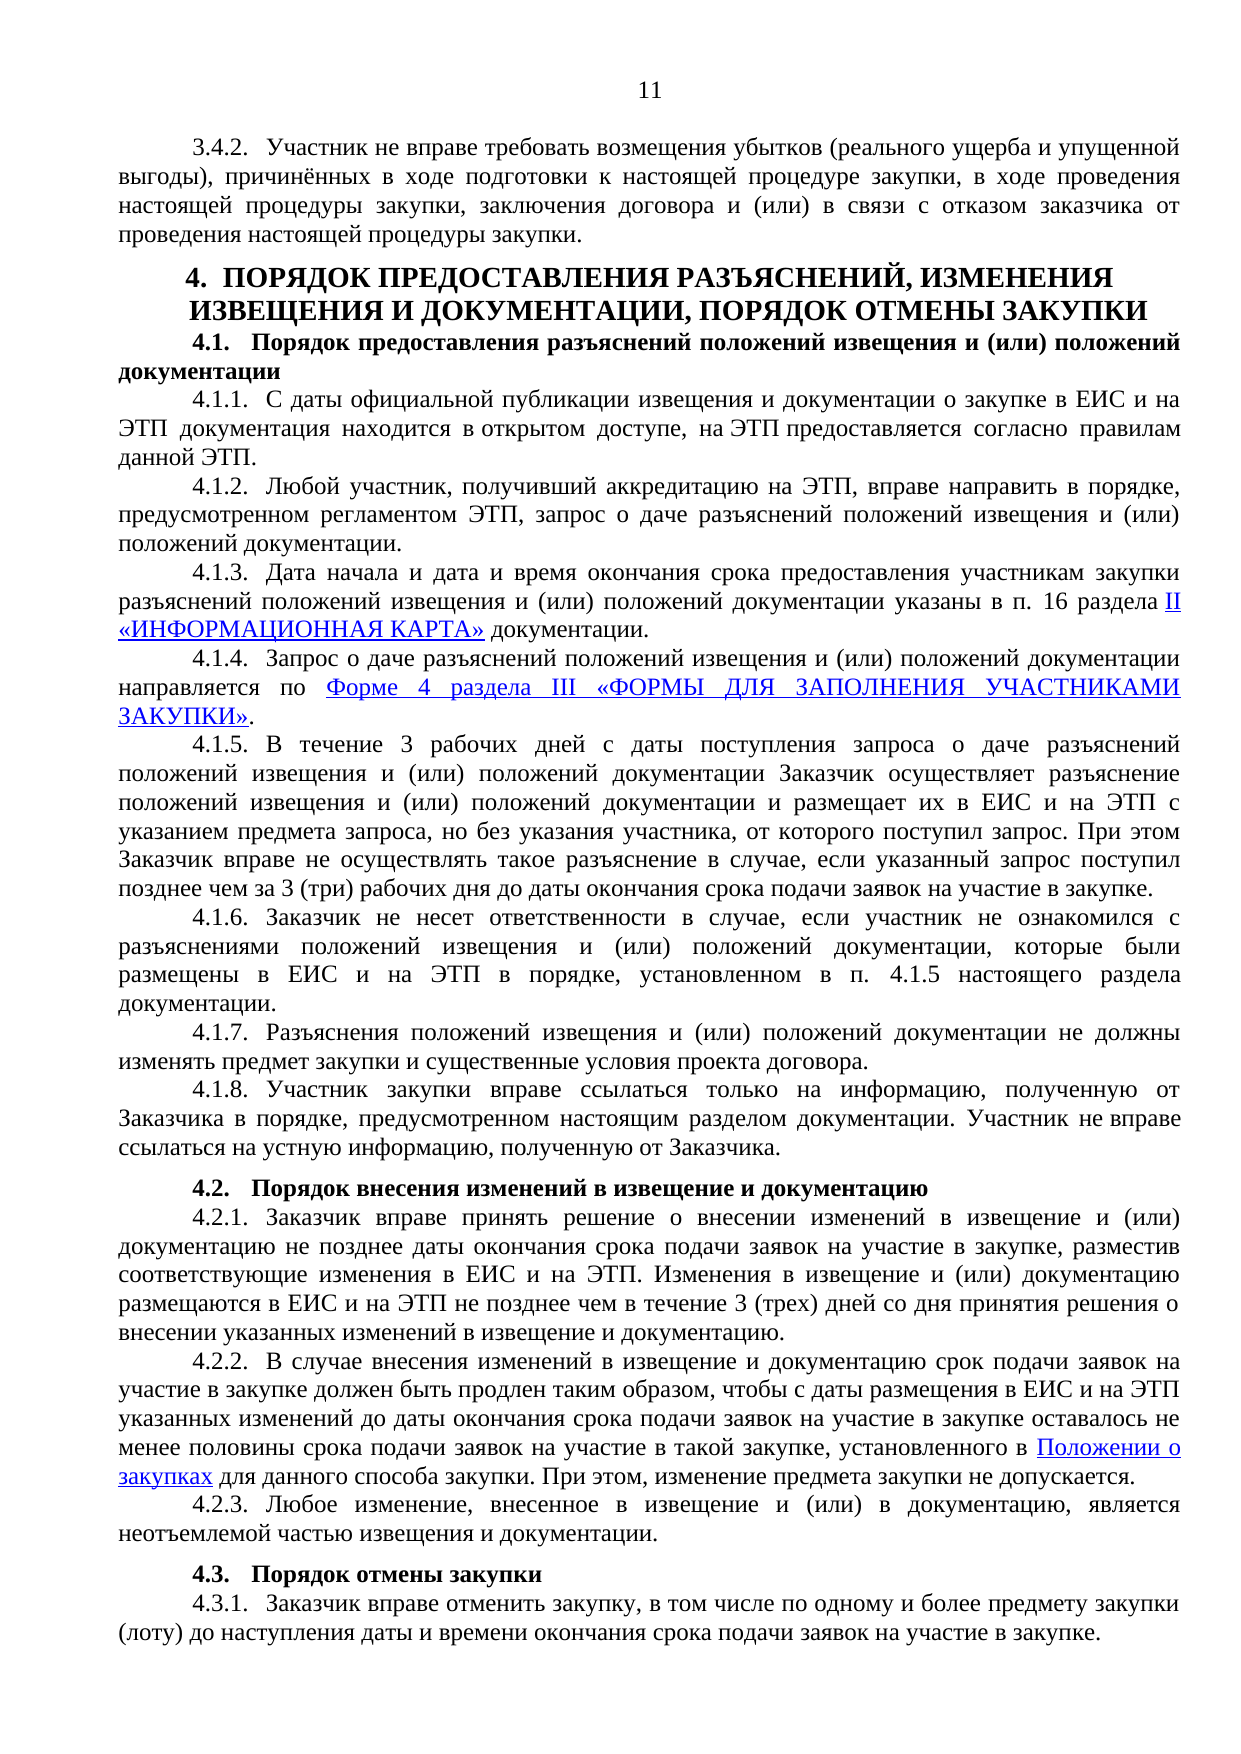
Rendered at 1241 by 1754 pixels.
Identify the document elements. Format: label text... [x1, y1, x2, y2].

list Любое изменение, внесенное в извещение и (или) в документацию, является неотъемлемой частью извещения и документации. [118, 1489, 1181, 1547]
list С даты официальной публикации извещения и документации о закупке в ЕИС и на ЭТП документация находится в открытом доступе, на ЭТП предоставляется согласно правилам данной ЭТП. [118, 384, 1181, 471]
list Участник закупки вправе ссылаться только на информацию, полученную от Заказчика в порядке, предусмотренном настоящим разделом документации. Участник не вправе ссылаться на устную информацию, полученную от Заказчика. [118, 1074, 1181, 1161]
list Дата начала и дата и время окончания срока предоставления участникам закупки разъяснений положений извещения и (или) положений документации указаны в п. 16 раздела II «ИНФОРМАЦИОННАЯ КАРТА» документации. [118, 557, 1181, 643]
list Заказчик не несет ответственности в случае, если участник не ознакомился с разъяснениями положений извещения и (или) положений документации, которые были размещены в ЕИС и на ЭТП в порядке, установленном в п. 4.1.5 настоящего раздела документации. [118, 902, 1181, 1017]
list Участник не вправе требовать возмещения убытков (реального ущерба и упущенной выгоды), причинённых в ходе подготовки к настоящей процедуре закупки, в ходе проведения настоящей процедуры закупки, заключения договора и (или) в связи с отказом заказчика от проведения настоящей процедуры закупки. [118, 132, 1181, 247]
list Заказчик вправе принять решение о внесении изменений в извещение и (или) документацию не позднее даты окончания срока подачи заявок на участие в закупке, разместив соответствующие изменения в ЕИС и на ЭТП. Изменения в извещение и (или) документацию размещаются в ЕИС и на ЭТП не позднее чем в течение 3 (трех) дней со дня принятия решения о внесении указанных изменений в извещение и документацию. [118, 1202, 1181, 1346]
list Порядок внесения изменений в извещение и документацию [118, 1173, 1181, 1202]
list Запрос о даче разъяснений положений извещения и (или) положений документации направляется по Форме 4 раздела III «ФОРМЫ ДЛЯ ЗАПОЛНЕНИЯ УЧАСТНИКАМИ ЗАКУПКИ». [118, 643, 1181, 729]
list В случае внесения изменений в извещение и документацию срок подачи заявок на участие в закупке должен быть продлен таким образом, чтобы с даты размещения в ЕИС и на ЭТП указанных изменений до даты окончания срока подачи заявок на участие в закупке оставалось не менее половины срока подачи заявок на участие в такой закупке, установленного в Положении о закупках для данного способа закупки. При этом, изменение предмета закупки не допускается. [118, 1346, 1181, 1489]
list Порядок отмены закупки [118, 1559, 1181, 1588]
list Заказчик вправе отменить закупку, в том числе по одному и более предмету закупки (лоту) до наступления даты и времени окончания срока подачи заявок на участие в закупке. [118, 1588, 1181, 1646]
list Порядок предоставления разъяснений положений извещения и (или) положений документации [118, 327, 1181, 384]
list ПОРЯДОК ПРЕДОСТАВЛЕНИЯ РАЗЪЯСНЕНИЙ, ИЗМЕНЕНИЯ ИЗВЕЩЕНИЯ И ДОКУМЕНТАЦИИ, ПОРЯДОК ОТМЕНЫ ЗАКУПКИ [118, 260, 1181, 327]
list В течение 3 рабочих дней с даты поступления запроса о даче разъяснений положений извещения и (или) положений документации Заказчик осуществляет разъяснение положений извещения и (или) положений документации и размещает их в ЕИС и на ЭТП с указанием предмета запроса, но без указания участника, от которого поступил запрос. При этом Заказчик вправе не осуществлять такое разъяснение в случае, если указанный запрос поступил позднее чем за 3 (три) рабочих дня до даты окончания срока подачи заявок на участие в закупке. [118, 729, 1181, 902]
list Любой участник, получивший аккредитацию на ЭТП, вправе направить в порядке, предусмотренном регламентом ЭТП, запрос о даче разъяснений положений извещения и (или) положений документации. [118, 471, 1181, 557]
list Разъяснения положений извещения и (или) положений документации не должны изменять предмет закупки и существенные условия проекта договора. [118, 1017, 1181, 1074]
